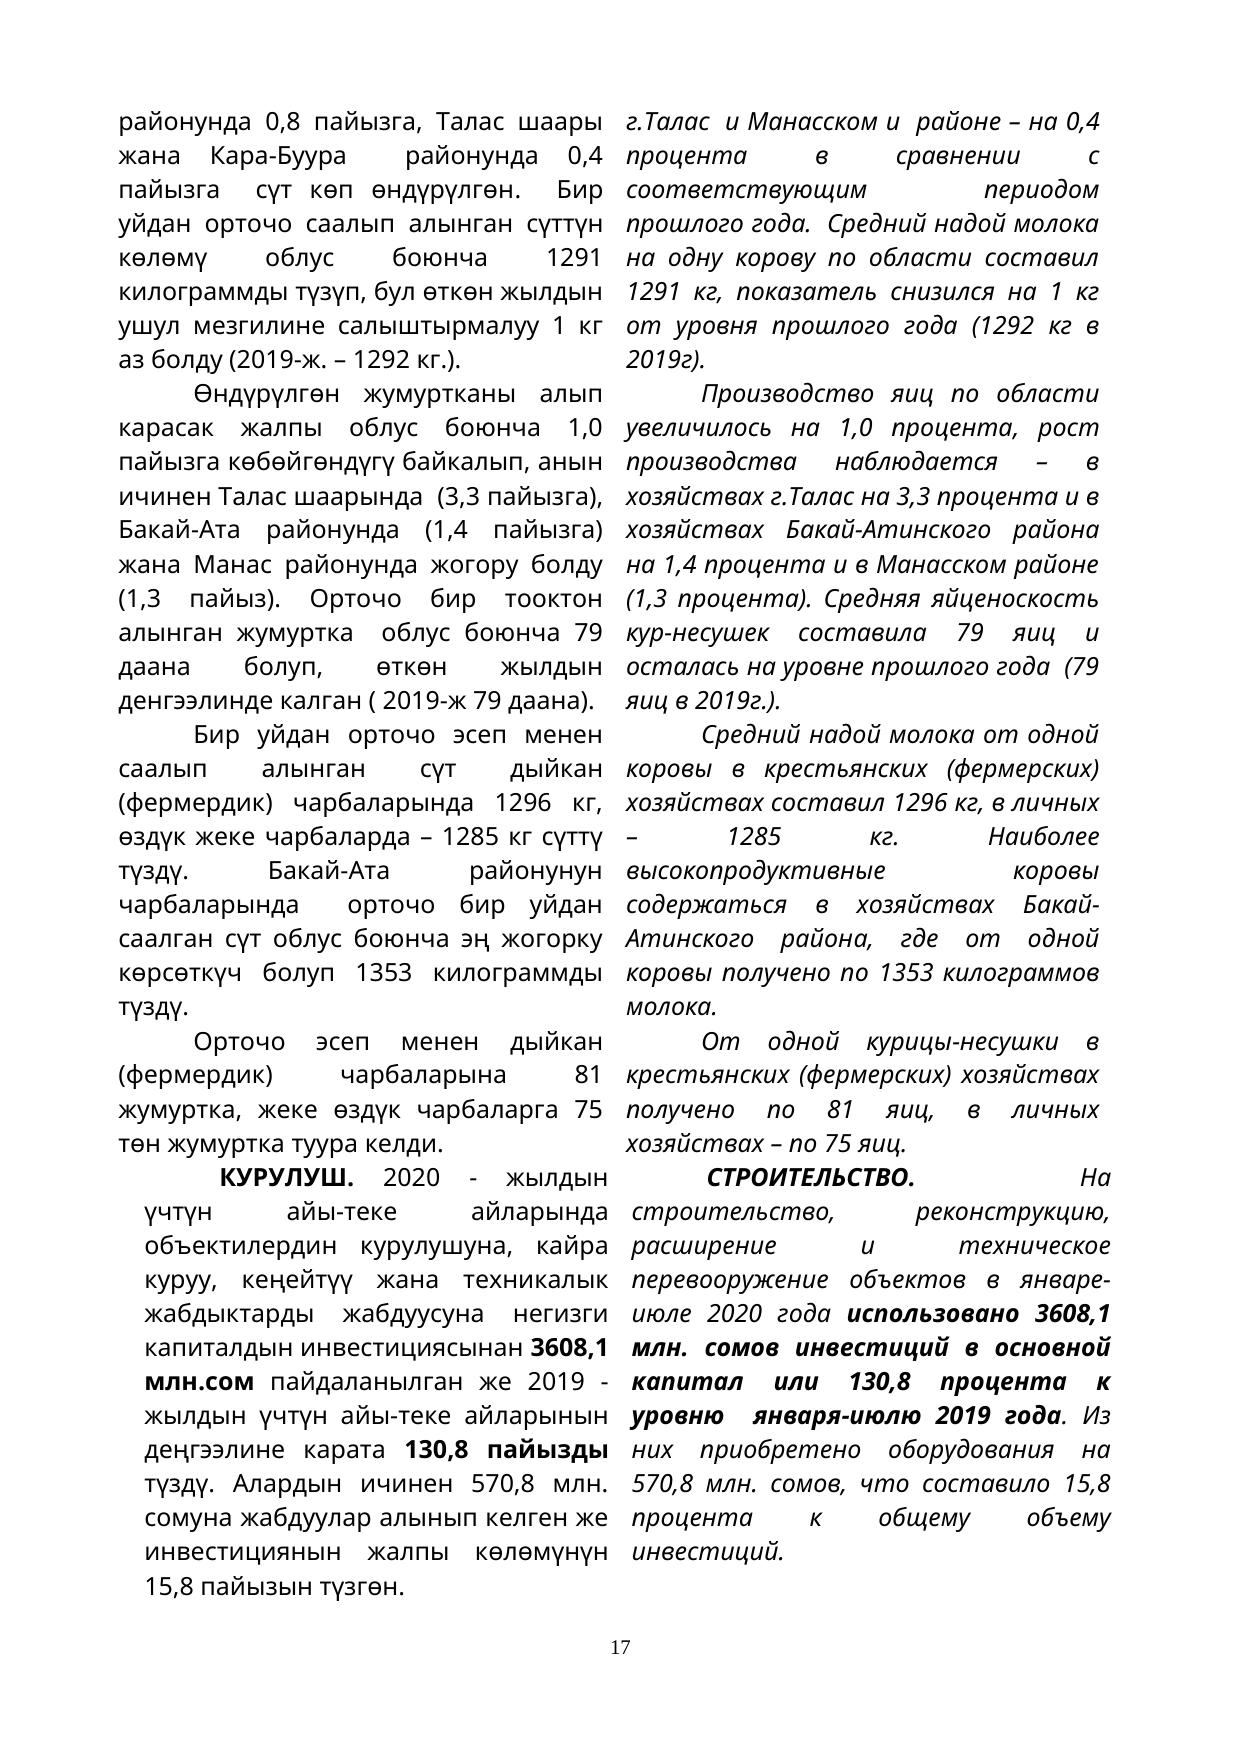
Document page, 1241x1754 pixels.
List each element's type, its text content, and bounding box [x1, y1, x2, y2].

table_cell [615, 104, 1111, 376]
table_cell КУРУЛУШ. 2020 - жылдын үчтүн айы-теке айларында объектилердин курулушуна, кайра куруу, кеңейтүү жана техникалык жабдыктарды жабдуусуна негизги капиталдын инвестициясынан 3608,1 млн.сом пайдаланылган же 2019 - жылдын үчтүн айы-теке айларынын деңгээлине карата 130,8 пайызды түздү. Алардын ичинен 570,8 млн. сомуна жабдуулар алынып келген же инвестициянын жалпы көлөмүнүн 15,8 пайызын түзгөн. [133, 1159, 620, 1602]
table_cell СТРОИТЕЛЬСТВО. На строительство, реконструкцию, расширение и техническое перевооружение объектов в январе-июле 2020 года использовано 3608,1 млн. сомов инвестиций в основной капитал или 130,8 процента к уровню января-июлю 2019 года. Из них приобретено оборудования на 570,8 млн. сомов, что составило 15,8 процента к общему объему инвестиций. [620, 1159, 1122, 1602]
table_cell Бир уйдан орточо эсеп менен саалып алынган сүт дыйкан (фермердик) чарбаларында 1296 кг, өздүк жеке чарбаларда – 1285 кг сүттү түздү. Бакай-Ата районунун чарбаларында орточо бир уйдан саалган сүт облус боюнча эң жогорку көрсөткүч болуп 1353 килограммды түздү. [107, 717, 614, 1023]
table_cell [107, 104, 614, 376]
table_cell Өндүрүлгөн жумуртканы алып карасак жалпы облус боюнча 1,0 пайызга көбөйгөндүгү байкалып, анын ичинен Талас шаарында (3,3 пайызга), Бакай-Ата районунда (1,4 пайызга) жана Манас районунда жогору болду (1,3 пайыз). Орточо бир тооктон алынган жумуртка облус боюнча 79 даана болуп, өткөн жылдын денгээлинде калган ( 2019-ж 79 даана). [107, 376, 614, 717]
table_cell Производство яиц по области увеличилось на 1,0 процента, рост производства наблюдается – в хозяйствах г.Талас на 3,3 процента и в хозяйствах Бакай-Атинского района на 1,4 процента и в Манасском районе (1,3 процента). Средняя яйценоскость кур-несушек составила 79 яиц и осталась на уровне прошлого года (79 яиц в 2019г.). [615, 376, 1111, 717]
table_cell Орточо эсеп менен дыйкан (фермердик) чарбаларына 81 жумуртка, жеке өздүк чарбаларга 75 төн жумуртка туура келди. [107, 1023, 614, 1159]
table_cell От одной курицы-несушки в крестьянских (фермерских) хозяйствах получено по 81 яиц, в личных хозяйствах – по 75 яиц. [615, 1023, 1111, 1159]
table_cell Средний надой молока от одной коровы в крестьянских (фермерских) хозяйствах составил 1296 кг, в личных – 1285 кг. Наиболее высокопродуктивные коровы содержаться в хозяйствах Бакай-Атинского района, где от одной коровы получено по 1353 килограммов молока. [615, 717, 1111, 1023]
